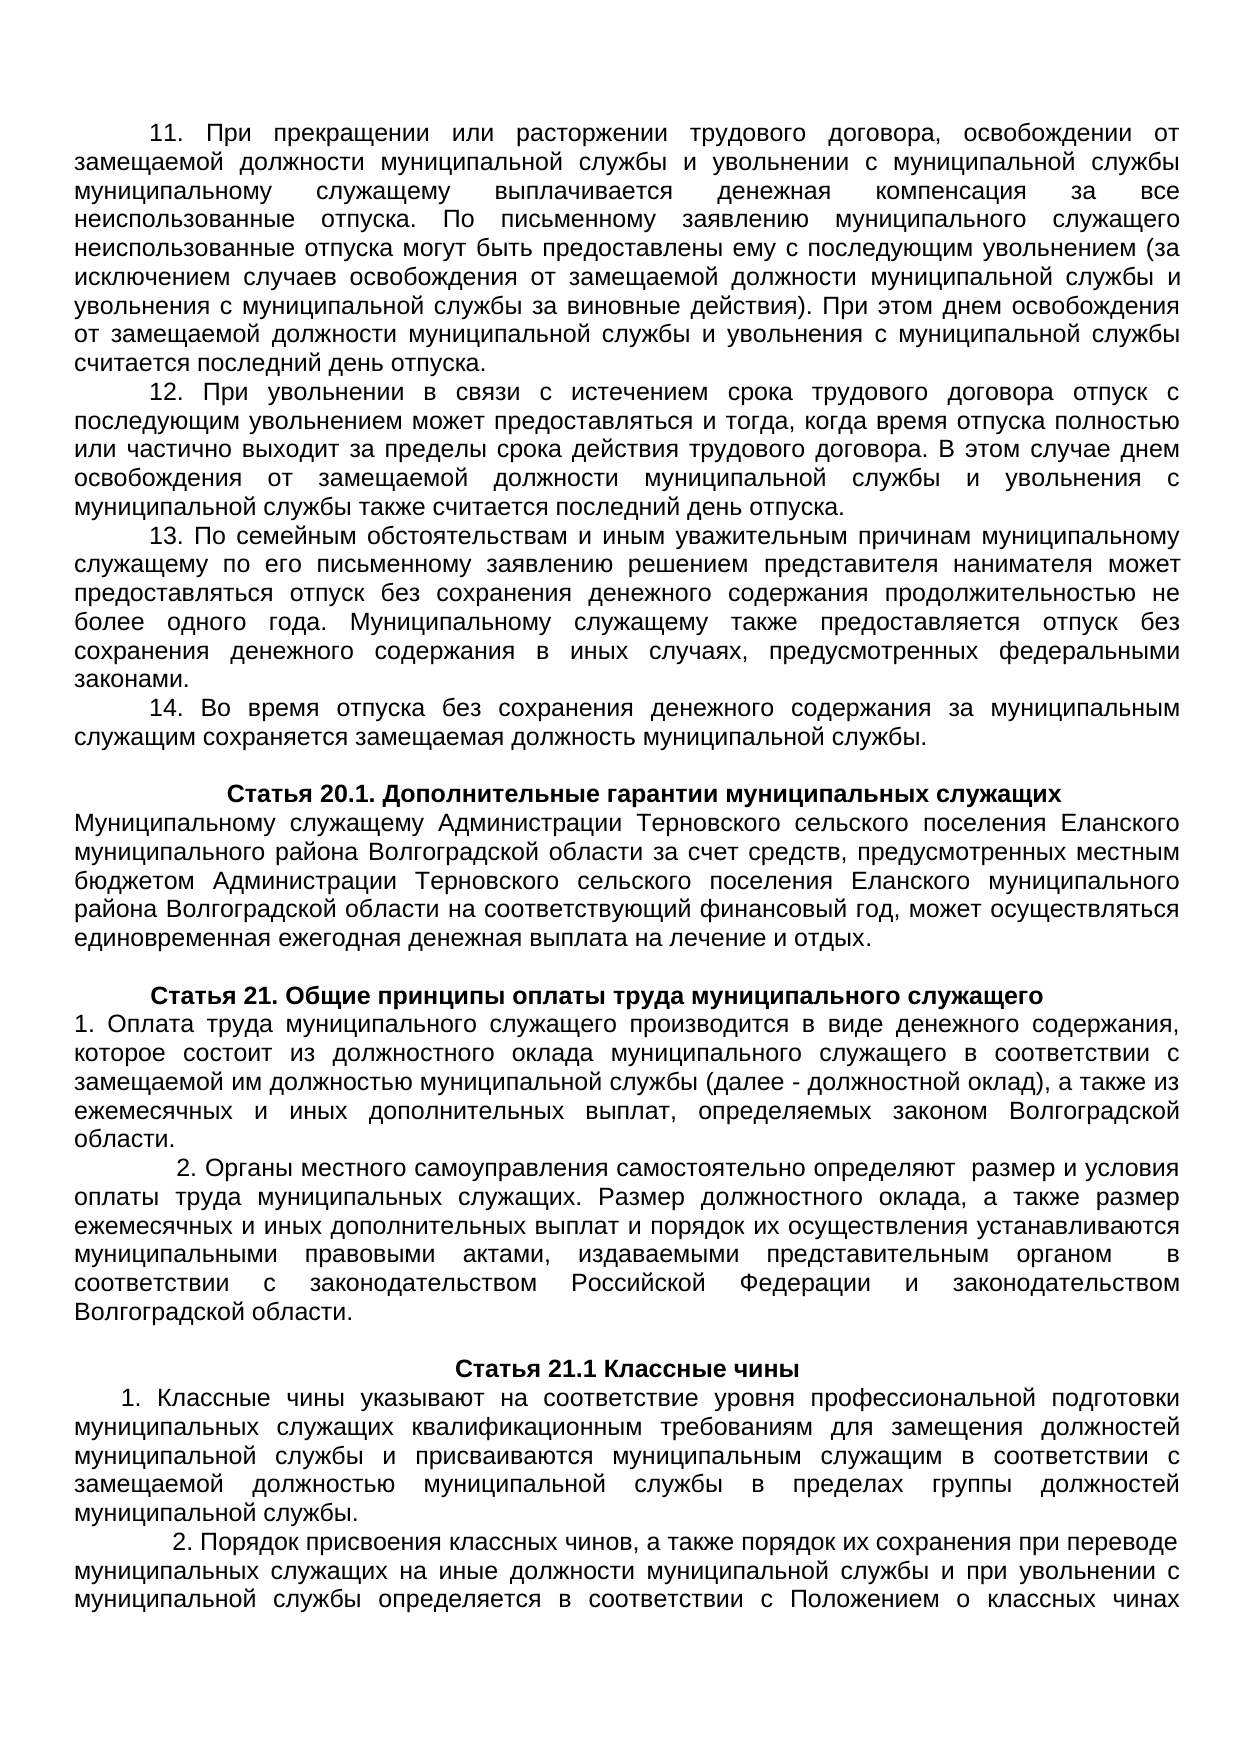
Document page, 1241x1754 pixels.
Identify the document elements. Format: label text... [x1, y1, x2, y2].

text Статья 21. Общие принципы оплаты труда муниципального служащего [74, 981, 1181, 1009]
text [74, 1527, 1181, 1613]
text Статья 20.1. Дополнительные гарантии муниципальных служащих [74, 779, 1181, 808]
text Муниципальному служащему Администрации Терновского сельского поселения Еланского муниципального района Волгоградской области за счет средств, предусмотренных местным бюджетом Администрации Терновского сельского поселения Еланского муниципального района Волгоградской области на соответствующий финансовый год, может осуществляться единовременная ежегодная денежная выплата на лечение и отдых. [74, 808, 1181, 952]
text 13. По семейным обстоятельствам и иным уважительным причинам муниципальному служащему по его письменному заявлению решением представителя нанимателя может предоставляться отпуск без сохранения денежного содержания продолжительностью не более одного года. Муниципальному служащему также предоставляется отпуск без сохранения денежного содержания в иных случаях, предусмотренных федеральными законами. [74, 521, 1181, 693]
text 14. Во время отпуска без сохранения денежного содержания за муниципальным служащим сохраняется замещаемая должность муниципальной службы. [74, 693, 1181, 751]
text 1. Классные чины указывают на соответствие уровня профессиональной подготовки муниципальных служащих квалификационным требованиям для замещения должностей муниципальной службы и присваиваются муниципальным служащим в соответствии с замещаемой должностью муниципальной службы в пределах группы должностей муниципальной службы. [74, 1383, 1181, 1527]
text Статья 21.1 Классные чины [74, 1354, 1181, 1383]
text 12. При увольнении в связи с истечением срока трудового договора отпуск с последующим увольнением может предоставляться и тогда, когда время отпуска полностью или частично выходит за пределы срока действия трудового договора. В этом случае днем освобождения от замещаемой должности муниципальной службы и увольнения с муниципальной службы также считается последний день отпуска. [74, 377, 1181, 521]
text 1. Оплата труда муниципального служащего производится в виде денежного содержания, которое состоит из должностного оклада муниципального служащего в соответствии с замещаемой им должностью муниципальной службы (далее - должностной оклад), а также из ежемесячных и иных дополнительных выплат, определяемых законом Волгоградской области. [74, 1009, 1181, 1153]
text 11. При прекращении или расторжении трудового договора, освобождении от замещаемой должности муниципальной службы и увольнении с муниципальной службы муниципальному служащему выплачивается денежная компенсация за все неиспользованные отпуска. По письменному заявлению муниципального служащего неиспользованные отпуска могут быть предоставлены ему с последующим увольнением (за исключением случаев освобождения от замещаемой должности муниципальной службы и увольнения с муниципальной службы за виновные действия). При этом днем освобождения от замещаемой должности муниципальной службы и увольнения с муниципальной службы считается последний день отпуска. [74, 118, 1181, 377]
text 2. Органы местного самоуправления самостоятельно определяют размер и условия оплаты труда муниципальных служащих. Размер должностного оклада, а также размер ежемесячных и иных дополнительных выплат и порядок их осуществления устанавливаются муниципальными правовыми актами, издаваемыми представительным органом в соответствии с законодательством Российской Федерации и законодательством Волгоградской области. [74, 1153, 1181, 1326]
